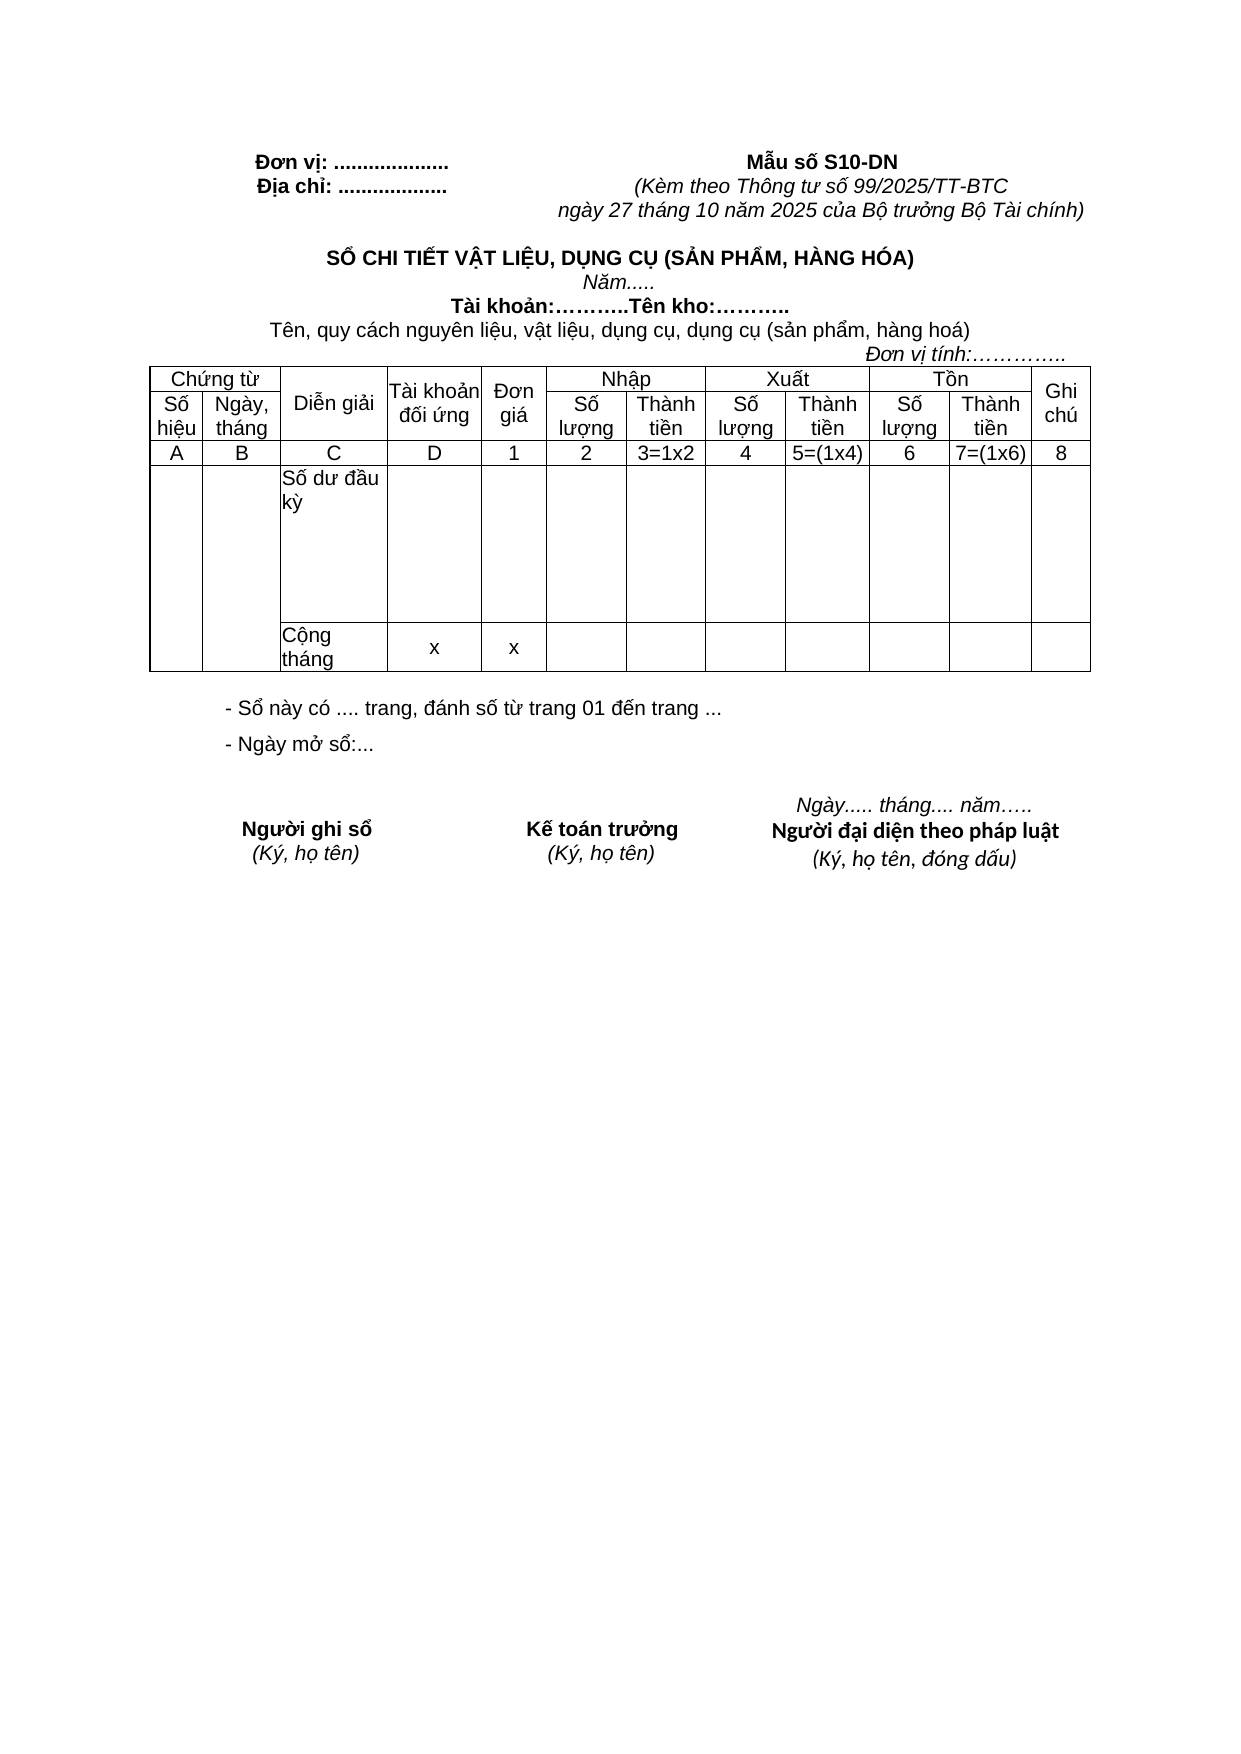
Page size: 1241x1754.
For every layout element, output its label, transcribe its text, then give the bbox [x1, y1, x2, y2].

table_header Nhập [547, 367, 705, 391]
table_cell [547, 466, 626, 622]
table_cell C [281, 441, 387, 464]
table_cell 8 [1032, 441, 1090, 464]
table_cell [203, 466, 280, 671]
text SỔ CHI TIẾT VẬT LIỆU, DỤNG CỤ (SẢN PHẨM, HÀNG HÓA) Năm..... [150, 246, 1090, 294]
text Tài khoản:………..Tên kho:……….. [150, 294, 1090, 318]
table_cell [950, 623, 1031, 671]
table_cell 5=(1x4) [786, 441, 869, 464]
text - Ngày mở sổ:... [150, 732, 1090, 756]
table_cell Cộng tháng [281, 623, 387, 671]
table_header Xuất [706, 367, 869, 391]
table_header Ghi chú [1032, 367, 1090, 439]
table_cell [388, 466, 481, 622]
table_cell Thành tiền [950, 392, 1031, 439]
table_cell x [482, 623, 546, 671]
table_header Mẫu số S10-DN (Kèm theo Thông tư số 99/2025/TT-BTC ngày 27 tháng 10 năm 2025 của Bộ trưởng Bộ Tài chính) [554, 150, 1090, 222]
table_cell [482, 466, 546, 622]
table_cell x [388, 623, 481, 671]
table_header Chứng từ [151, 367, 280, 391]
text Tên, quy cách nguyên liệu, vật liệu, dụng cụ, dụng cụ (sản phẩm, hàng hoá) [150, 318, 1090, 342]
table_cell [950, 466, 1031, 622]
table_header Diễn giải [281, 367, 387, 439]
table_cell [151, 466, 202, 671]
table_cell [870, 466, 949, 622]
table_cell 6 [870, 441, 949, 464]
table_cell Thành tiền [786, 392, 869, 439]
table_cell [706, 466, 785, 622]
table_cell Ngày, tháng [203, 392, 280, 439]
table_cell D [388, 441, 481, 464]
table_header Đơn vị: .................... Địa chỉ: ................... [150, 150, 554, 222]
table_cell 7=(1x6) [950, 441, 1031, 464]
table_cell [1032, 623, 1090, 671]
table_cell [870, 623, 949, 671]
table_cell [627, 623, 705, 671]
table_cell Số lượng [547, 392, 626, 439]
text Đơn vị tính:………….. [150, 342, 1090, 366]
table_cell [627, 466, 705, 622]
table_header Ngày..... tháng.... năm….. Người đại diện theo pháp luật (Ký, họ tên, đóng dấu) [741, 793, 1090, 872]
table_cell 3=1x2 [627, 441, 705, 464]
table_header Kế toán trưởng (Ký, họ tên) [464, 793, 741, 872]
table_cell [706, 623, 785, 671]
table_header Tài khoản đối ứng [388, 367, 481, 439]
table_header Đơn giá [482, 367, 546, 439]
table_cell [1032, 466, 1090, 622]
table_header Tồn [870, 367, 1031, 391]
table_cell Số lượng [870, 392, 949, 439]
table_cell Thành tiền [627, 392, 705, 439]
table_cell B [203, 441, 280, 464]
table_cell [786, 466, 869, 622]
table_cell [547, 623, 626, 671]
table_cell Số hiệu [151, 392, 202, 439]
table_cell [786, 623, 869, 671]
table_cell Số lượng [706, 392, 785, 439]
table_cell A [151, 441, 202, 464]
table_cell 1 [482, 441, 546, 464]
table_cell Số dư đầu kỳ [281, 466, 387, 622]
table_header Người ghi sổ (Ký, họ tên) [150, 793, 463, 872]
table_cell 4 [706, 441, 785, 464]
table_cell 2 [547, 441, 626, 464]
text - Sổ này có .... trang, đánh số từ trang 01 đến trang ... [150, 696, 1090, 719]
